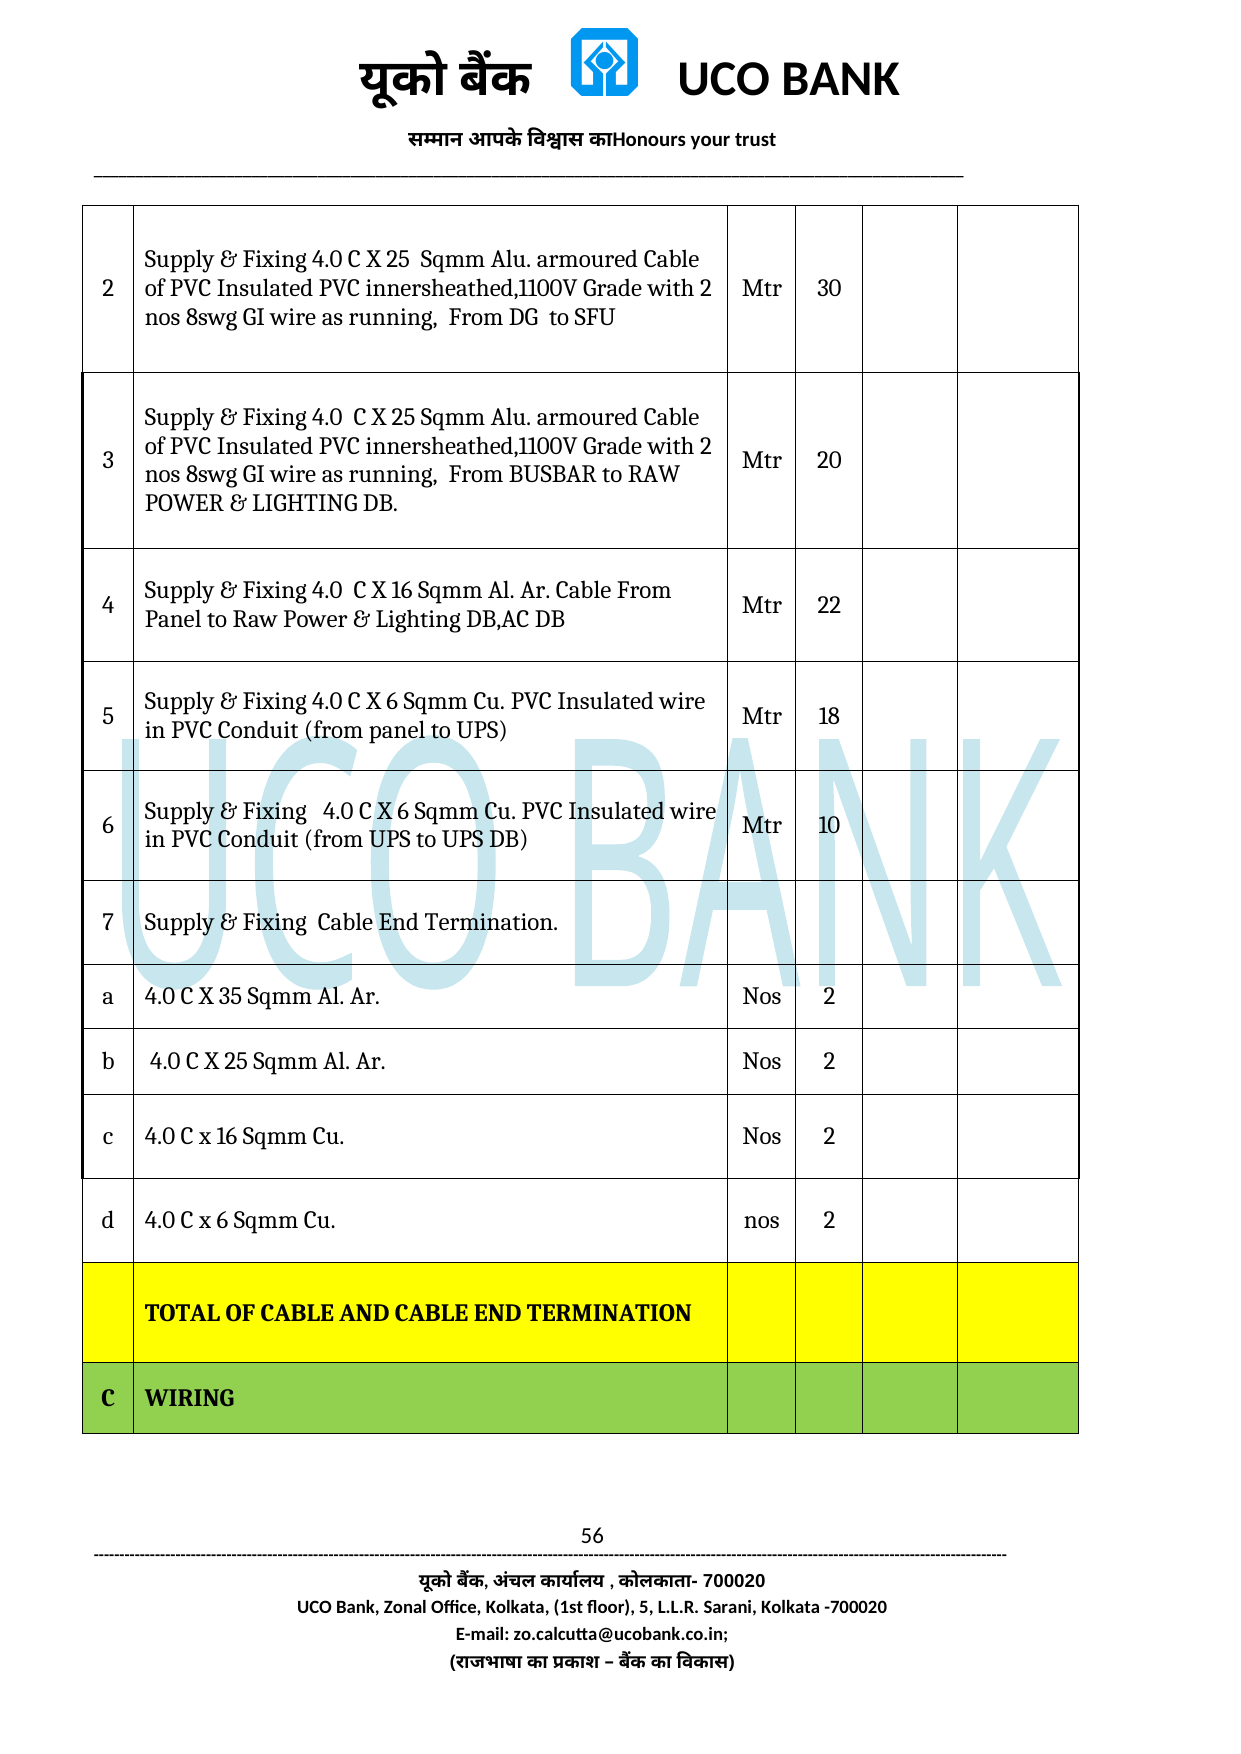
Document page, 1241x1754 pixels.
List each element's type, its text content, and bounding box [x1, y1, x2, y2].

table_cell [958, 1029, 1078, 1093]
table_cell Mtr [728, 662, 795, 770]
table_cell [863, 1029, 957, 1093]
table_cell 2 [83, 206, 133, 372]
table_cell Supply & Fixing 4.0 C X 25 Sqmm Alu. armoured Cable of PVC Insulated PVC innersheathed,1100V Grade with 2 nos 8swg GI wire as running, From BUSBAR to RAW POWER & LIGHTING DB. [134, 373, 727, 548]
table_cell 4.0 C x 6 Sqmm Cu. [134, 1179, 727, 1262]
table_cell [728, 1363, 795, 1433]
table_cell [958, 965, 1078, 1028]
table_cell 4.0 C x 16 Sqmm Cu. [134, 1095, 727, 1178]
table_cell [728, 1263, 795, 1362]
table_cell nos [728, 1179, 795, 1262]
table_cell c [84, 1095, 133, 1178]
table_cell Nos [728, 965, 795, 1028]
table_cell 2 [796, 1095, 862, 1178]
table_cell [863, 373, 957, 548]
table_cell 10 [796, 771, 862, 879]
picture [570, 28, 638, 96]
table_cell [863, 1179, 957, 1262]
table_cell Mtr [728, 549, 795, 661]
table_cell 6 [84, 771, 133, 879]
table_cell [958, 1095, 1078, 1178]
table_cell Mtr [728, 206, 795, 372]
table_cell [958, 662, 1078, 770]
table_cell a [84, 965, 133, 1028]
table_cell Supply & Fixing 4.0 C X 6 Sqmm Cu. PVC Insulated wire in PVC Conduit (from panel to UPS) [134, 662, 727, 770]
table_cell C [83, 1363, 133, 1433]
table_cell [958, 881, 1078, 964]
table_cell 4.0 C X 35 Sqmm Al. Ar. [134, 965, 727, 1028]
table_cell [863, 662, 957, 770]
table_cell [958, 206, 1078, 372]
table_cell [728, 881, 795, 964]
table_cell 4.0 C X 25 Sqmm Al. Ar. [134, 1029, 727, 1093]
table_cell [863, 1263, 957, 1362]
table_cell 22 [796, 549, 862, 661]
table_cell d [83, 1179, 133, 1262]
table_cell 2 [796, 1029, 862, 1093]
table_cell WIRING [134, 1363, 727, 1433]
table_cell Nos [728, 1029, 795, 1093]
table_cell 2 [796, 965, 862, 1028]
table_cell [958, 549, 1078, 661]
table_cell 2 [796, 1179, 862, 1262]
table_cell Supply & Fixing 4.0 C X 6 Sqmm Cu. PVC Insulated wire in PVC Conduit (from UPS to UPS DB) [134, 771, 727, 879]
table_cell [863, 206, 957, 372]
table_cell Supply & Fixing Cable End Termination. [134, 881, 727, 964]
table_cell [863, 881, 957, 964]
table_cell [863, 1363, 957, 1433]
table_cell b [84, 1029, 133, 1093]
table_cell [796, 881, 862, 964]
table_cell [796, 1363, 862, 1433]
table_cell Supply & Fixing 4.0 C X 16 Sqmm Al. Ar. Cable From Panel to Raw Power & Lighting DB,AC DB [134, 549, 727, 661]
table_cell Supply & Fixing 4.0 C X 25 Sqmm Alu. armoured Cable of PVC Insulated PVC innersheathed,1100V Grade with 2 nos 8swg GI wire as running, From DG to SFU [134, 206, 727, 372]
table_cell [863, 965, 957, 1028]
table_cell [958, 1263, 1078, 1362]
table_cell [958, 1179, 1078, 1262]
table_cell 5 [84, 662, 133, 770]
table_cell 18 [796, 662, 862, 770]
table_cell [958, 771, 1078, 879]
table_cell [863, 1095, 957, 1178]
table_cell 3 [84, 373, 133, 548]
table_cell 30 [796, 206, 862, 372]
table_cell [796, 1263, 862, 1362]
table_cell 20 [796, 373, 862, 548]
table_cell 4 [84, 549, 133, 661]
table_cell [958, 373, 1078, 548]
table_cell [83, 1263, 133, 1362]
table_cell 7 [84, 881, 133, 964]
table_cell TOTAL OF CABLE AND CABLE END TERMINATION [134, 1263, 727, 1362]
table_cell Mtr [728, 373, 795, 548]
table_cell Nos [728, 1095, 795, 1178]
table_cell [863, 549, 957, 661]
table_cell [958, 1363, 1078, 1433]
table_cell Mtr [728, 771, 795, 879]
table_cell [863, 771, 957, 879]
